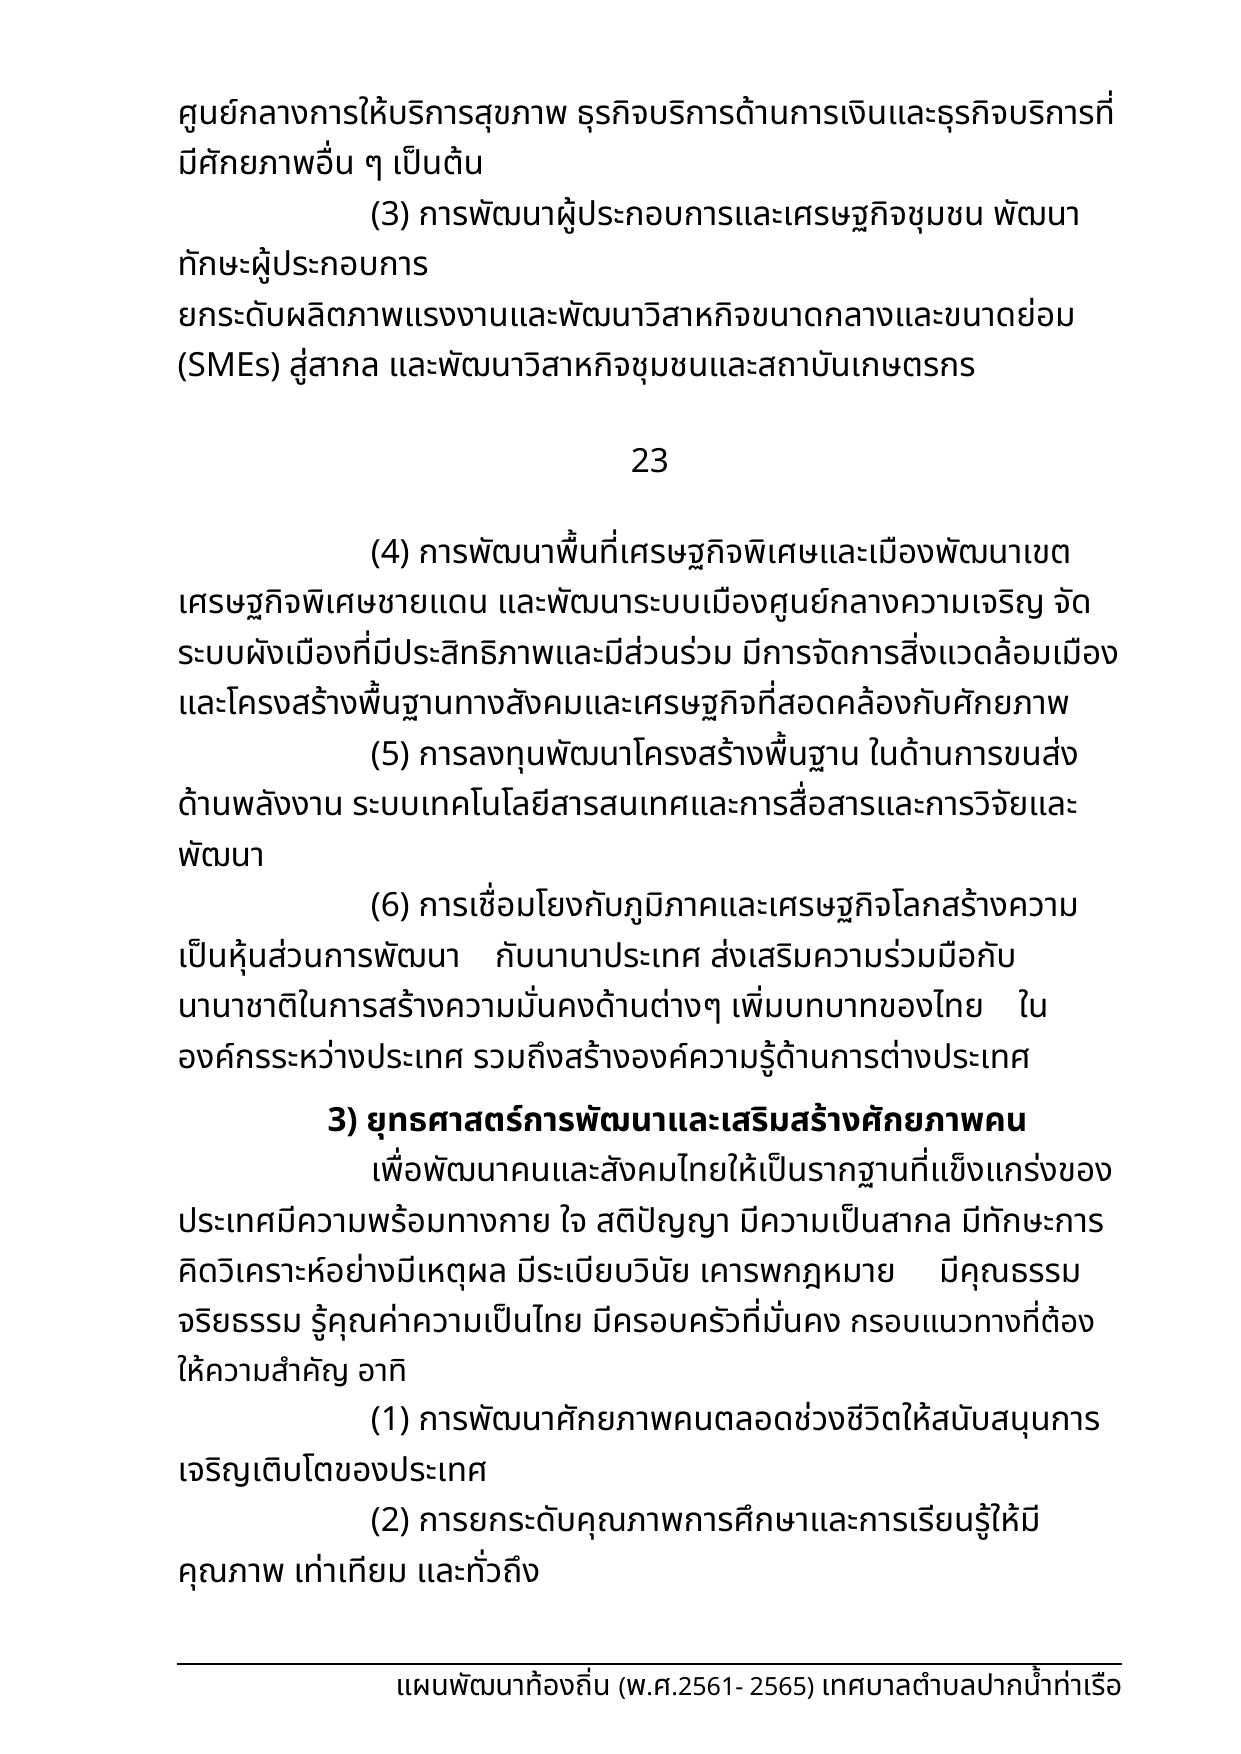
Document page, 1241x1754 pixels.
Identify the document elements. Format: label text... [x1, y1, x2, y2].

text เพื่อพัฒนาคนและสังคมไทยให้เป็นรากฐานที่แข็งแกร่งของประเทศมีความพร้อมทางกาย ใจ สติปัญญา มีความเป็นสากล มีทักษะการคิดวิเคราะห์อย่างมีเหตุผล มีระเบียบวินัย เคารพกฎหมาย มีคุณธรรม จริยธรรม รู้คุณค่าความเป็นไทย มีครอบครัวที่มั่นคง กรอบแนวทางที่ต้องให้ความสำคัญ อาทิ [177, 1146, 1122, 1395]
text 3) ยุทธศาสตร์การพัฒนาและเสริมสร้างศักยภาพคน [177, 1096, 1122, 1146]
text (1) การพัฒนาศักยภาพคนตลอดช่วงชีวิตให้สนับสนุนการเจริญเติบโตของประเทศ [177, 1395, 1122, 1496]
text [177, 89, 1122, 189]
text (6) การเชื่อมโยงกับภูมิภาคและเศรษฐกิจโลกสร้างความเป็นหุ้นส่วนการพัฒนา กับนานาประเทศ ส่งเสริมความร่วมมือกับนานาชาติในการสร้างความมั่นคงด้านต่างๆ เพิ่มบทบาทของไทย ในองค์กรระหว่างประเทศ รวมถึงสร้างองค์ความรู้ด้านการต่างประเทศ [177, 881, 1122, 1083]
text ยกระดับผลิตภาพแรงงานและพัฒนาวิสาหกิจขนาดกลางและขนาดย่อม (SMEs) สู่สากล และพัฒนาวิสาหกิจชุมชนและสถาบันเกษตรกร [177, 291, 1122, 392]
text (2) การยกระดับคุณภาพการศึกษาและการเรียนรู้ให้มีคุณภาพ เท่าเทียม และทั่วถึง [177, 1496, 1122, 1597]
text (3) การพัฒนาผู้ประกอบการและเศรษฐกิจชุมชน พัฒนาทักษะผู้ประกอบการ [177, 189, 1122, 291]
text (4) การพัฒนาพื้นที่เศรษฐกิจพิเศษและเมืองพัฒนาเขตเศรษฐกิจพิเศษชายแดน และพัฒนาระบบเมืองศูนย์กลางความเจริญ จัดระบบผังเมืองที่มีประสิทธิภาพและมีส่วนร่วม มีการจัดการสิ่งแวดล้อมเมือง และโครงสร้างพื้นฐานทางสังคมและเศรษฐกิจที่สอดคล้องกับศักยภาพ [177, 528, 1122, 730]
text 23 [177, 437, 1122, 482]
text (5) การลงทุนพัฒนาโครงสร้างพื้นฐาน ในด้านการขนส่ง ด้านพลังงาน ระบบเทคโนโลยีสารสนเทศและการสื่อสารและการวิจัยและพัฒนา [177, 730, 1122, 881]
